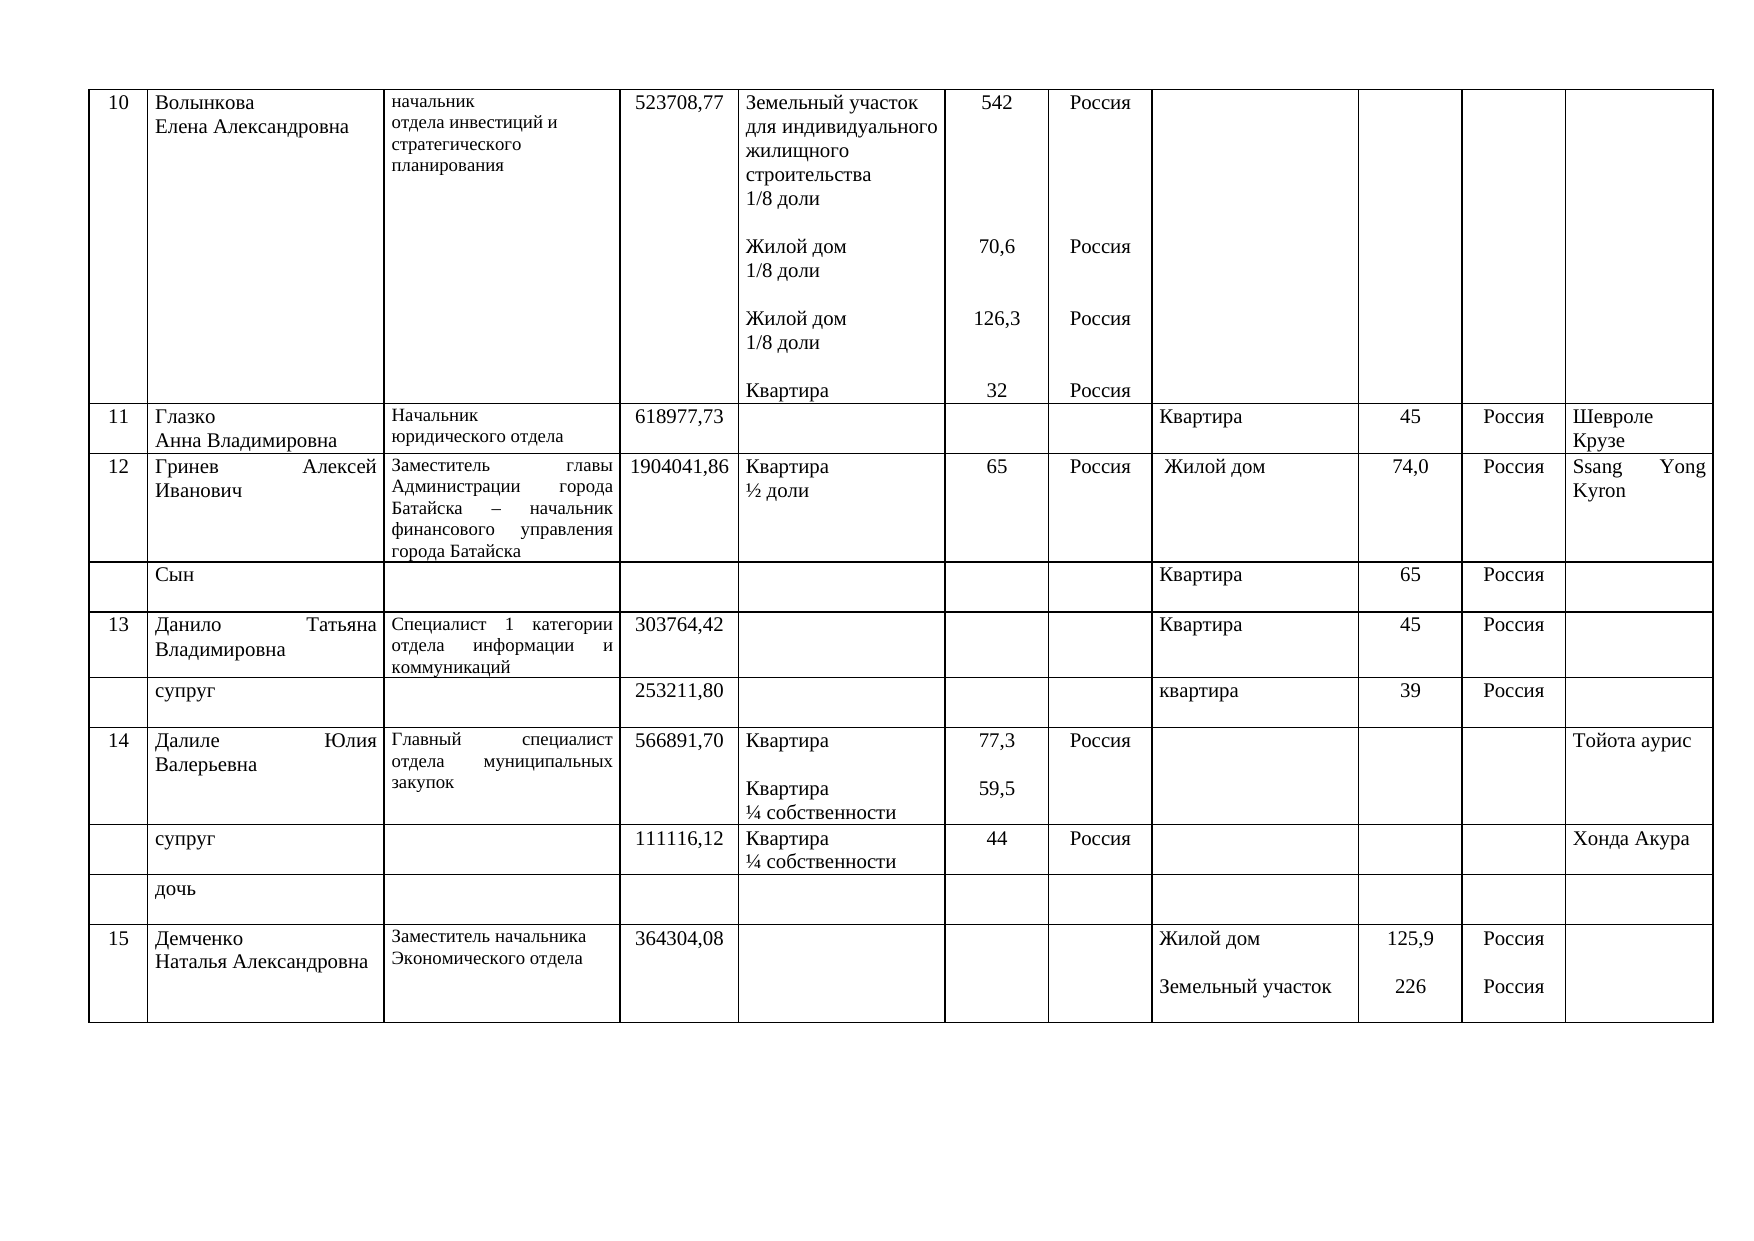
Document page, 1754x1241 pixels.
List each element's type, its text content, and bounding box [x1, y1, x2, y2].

table_cell [621, 875, 738, 924]
table_cell [946, 678, 1048, 727]
table_cell Специалист 1 категории отдела информации и коммуникаций [385, 613, 619, 677]
table_cell [385, 825, 619, 874]
table_cell [1153, 875, 1358, 924]
table_cell [385, 678, 619, 727]
table_cell [1049, 404, 1151, 452]
table_cell [1566, 875, 1712, 924]
table_cell дочь [148, 875, 383, 924]
table_cell [90, 875, 147, 924]
table_cell [739, 925, 944, 1022]
table_cell Далиле Юлия Валерьевна [148, 728, 383, 824]
table_cell [1463, 875, 1565, 924]
table_cell 15 [90, 925, 147, 1022]
table_cell 12 [90, 454, 147, 561]
table_cell 566891,70 [621, 728, 738, 824]
table_cell Жилой дом [1153, 454, 1358, 561]
table_cell Квартира [1153, 404, 1358, 452]
table_cell [946, 404, 1048, 452]
table_cell Квартира ¼ собственности [739, 825, 944, 874]
table_cell Глазко Анна Владимировна [148, 404, 383, 452]
table_cell 1904041,86 [621, 454, 738, 561]
table_cell [1153, 825, 1358, 874]
table_cell Россия [1463, 613, 1565, 677]
table_cell [946, 925, 1048, 1022]
table_cell 74,0 [1359, 454, 1461, 561]
table_cell 523708,77 [621, 90, 738, 402]
table_cell 77,3 59,5 [946, 728, 1048, 824]
table_cell 44 [946, 825, 1048, 874]
table_cell 13 [90, 613, 147, 677]
table_cell Жилой дом Земельный участок [1153, 925, 1358, 1022]
table_cell 10 [90, 90, 147, 402]
table_cell 364304,08 [621, 925, 738, 1022]
table_cell [1566, 90, 1712, 402]
table_cell Россия [1049, 728, 1151, 824]
table_cell [739, 613, 944, 677]
table_cell Россия Россия Россия Россия [1049, 90, 1151, 402]
table_cell Начальник юридического отдела [385, 404, 619, 452]
table_cell [1359, 90, 1461, 402]
table_cell Заместитель главы Администрации города Батайска – начальник финансового управления города Батайска [385, 454, 619, 561]
table_cell Квартира [1153, 563, 1358, 611]
table_cell [1359, 728, 1461, 824]
table_cell 253211,80 [621, 678, 738, 727]
table_cell [1566, 563, 1712, 611]
table_cell [90, 678, 147, 727]
table_cell [1463, 728, 1565, 824]
table_cell [621, 563, 738, 611]
table_cell Волынкова Елена Александровна [148, 90, 383, 402]
table_cell Заместитель начальника Экономического отдела [385, 925, 619, 1022]
table_cell Россия [1049, 825, 1151, 874]
table_cell супруг [148, 825, 383, 874]
table_cell Россия Россия [1463, 925, 1565, 1022]
table_cell 542 70,6 126,3 32 [946, 90, 1048, 402]
table_cell [90, 563, 147, 611]
table_cell 14 [90, 728, 147, 824]
table_cell [739, 875, 944, 924]
table_cell [1359, 825, 1461, 874]
table_cell Россия [1049, 454, 1151, 561]
table_cell [1566, 925, 1712, 1022]
table_cell [739, 678, 944, 727]
table_cell [1566, 613, 1712, 677]
table_cell Квартира Квартира ¼ собственности [739, 728, 944, 824]
table_cell Квартира ½ доли [739, 454, 944, 561]
table_cell супруг [148, 678, 383, 727]
table_cell [1359, 875, 1461, 924]
table_cell начальник отдела инвестиций и стратегического планирования [385, 90, 619, 402]
table_cell [1463, 90, 1565, 402]
table_cell 45 [1359, 613, 1461, 677]
table_cell [385, 875, 619, 924]
table_cell Россия [1463, 563, 1565, 611]
table_cell Россия [1463, 404, 1565, 452]
table_cell [90, 825, 147, 874]
table_cell [946, 563, 1048, 611]
table_cell Шевроле Крузе [1566, 404, 1712, 452]
table_cell 39 [1359, 678, 1461, 727]
table_cell Квартира [1153, 613, 1358, 677]
table_cell Ssang Yong Kyron [1566, 454, 1712, 561]
table_cell [1049, 925, 1151, 1022]
table_cell 11 [90, 404, 147, 452]
table_cell [1049, 678, 1151, 727]
table_cell [385, 563, 619, 611]
table_cell [1049, 875, 1151, 924]
table_cell 65 [1359, 563, 1461, 611]
table_cell [1566, 678, 1712, 727]
table_cell [946, 613, 1048, 677]
table_cell Россия [1463, 454, 1565, 561]
table_cell [1153, 728, 1358, 824]
table_cell 303764,42 [621, 613, 738, 677]
table_cell квартира [1153, 678, 1358, 727]
table_cell Сын [148, 563, 383, 611]
table_cell [1049, 563, 1151, 611]
table_cell [1153, 90, 1358, 402]
table_cell Главный специалист отдела муниципальных закупок [385, 728, 619, 824]
table_cell Россия [1463, 678, 1565, 727]
table_cell Земельный участок для индивидуального жилищного строительства 1/8 доли Жилой дом 1/8 доли Жилой дом 1/8 доли Квартира [739, 90, 944, 402]
table_cell [1049, 613, 1151, 677]
table_cell [739, 404, 944, 452]
table_cell 45 [1359, 404, 1461, 452]
table_cell 125,9 226 [1359, 925, 1461, 1022]
table_cell Данило Татьяна Владимировна [148, 613, 383, 677]
table_cell [1463, 825, 1565, 874]
table_cell [739, 563, 944, 611]
table_cell Демченко Наталья Александровна [148, 925, 383, 1022]
table_cell Хонда Акура [1566, 825, 1712, 874]
table_cell 618977,73 [621, 404, 738, 452]
table_cell 111116,12 [621, 825, 738, 874]
table_cell [946, 875, 1048, 924]
table_cell 65 [946, 454, 1048, 561]
table_cell Тойота аурис [1566, 728, 1712, 824]
table_cell Гринев Алексей Иванович [148, 454, 383, 561]
